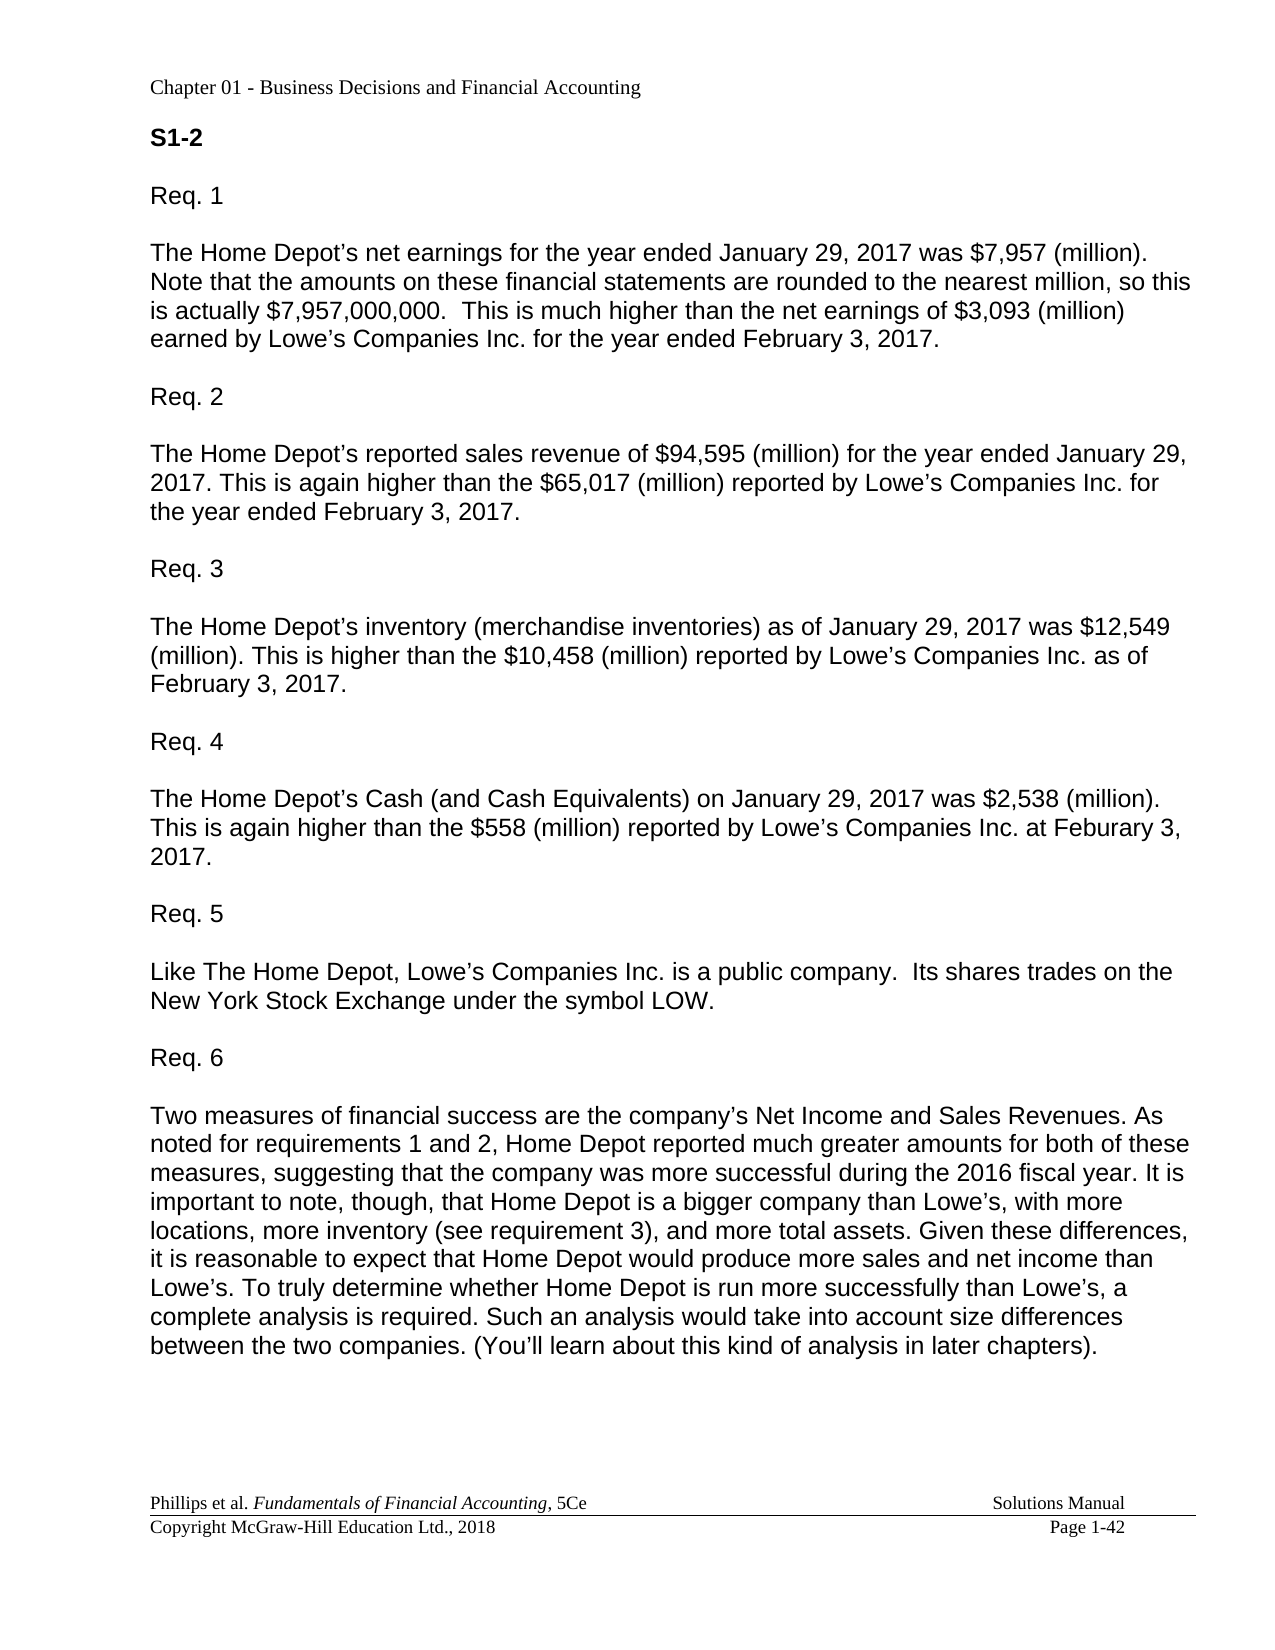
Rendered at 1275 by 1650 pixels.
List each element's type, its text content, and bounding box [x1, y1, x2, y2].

text The Home Depot’s reported sales revenue of $94,595 (million) for the year ended January 29, 2017. This is again higher than the $65,017 (million) reported by Lowe’s Companies Inc. for the year ended February 3, 2017. [150, 439, 1196, 526]
text Req. 3 [150, 554, 1196, 583]
text The Home Depot’s net earnings for the year ended January 29, 2017 was $7,957 (million). Note that the amounts on these financial statements are rounded to the nearest million, so this is actually $7,957,000,000. This is much higher than the net earnings of $3,093 (million) earned by Lowe’s Companies Inc. for the year ended February 3, 2017. [150, 238, 1196, 353]
text The Home Depot’s Cash (and Cash Equivalents) on January 29, 2017 was $2,538 (million). This is again higher than the $558 (million) reported by Lowe’s Companies Inc. at Feburary 3, 2017. [150, 784, 1196, 871]
text Two measures of financial success are the company’s Net Income and Sales Revenues. As noted for requirements 1 and 2, Home Depot reported much greater amounts for both of these measures, suggesting that the company was more successful during the 2016 fiscal year. It is important to note, though, that Home Depot is a bigger company than Lowe’s, with more locations, more inventory (see requirement 3), and more total assets. Given these differences, it is reasonable to expect that Home Depot would produce more sales and net income than Lowe’s. To truly determine whether Home Depot is run more successfully than Lowe’s, a complete analysis is required. Such an analysis would take into account size differences between the two companies. (You’ll learn about this kind of analysis in later chapters). [150, 1101, 1196, 1359]
text Like The Home Depot, Lowe’s Companies Inc. is a public company. Its shares trades on the New York Stock Exchange under the symbol LOW. [150, 957, 1196, 1014]
text Req. 6 [150, 1043, 1196, 1072]
text S1-2 [150, 123, 1196, 152]
text Req. 5 [150, 899, 1196, 928]
text Req. 4 [150, 727, 1196, 756]
text Req. 2 [150, 382, 1196, 411]
text Req. 1 [150, 181, 1196, 209]
text The Home Depot’s inventory (merchandise inventories) as of January 29, 2017 was $12,549 (million). This is higher than the $10,458 (million) reported by Lowe’s Companies Inc. as of February 3, 2017. [150, 612, 1196, 698]
